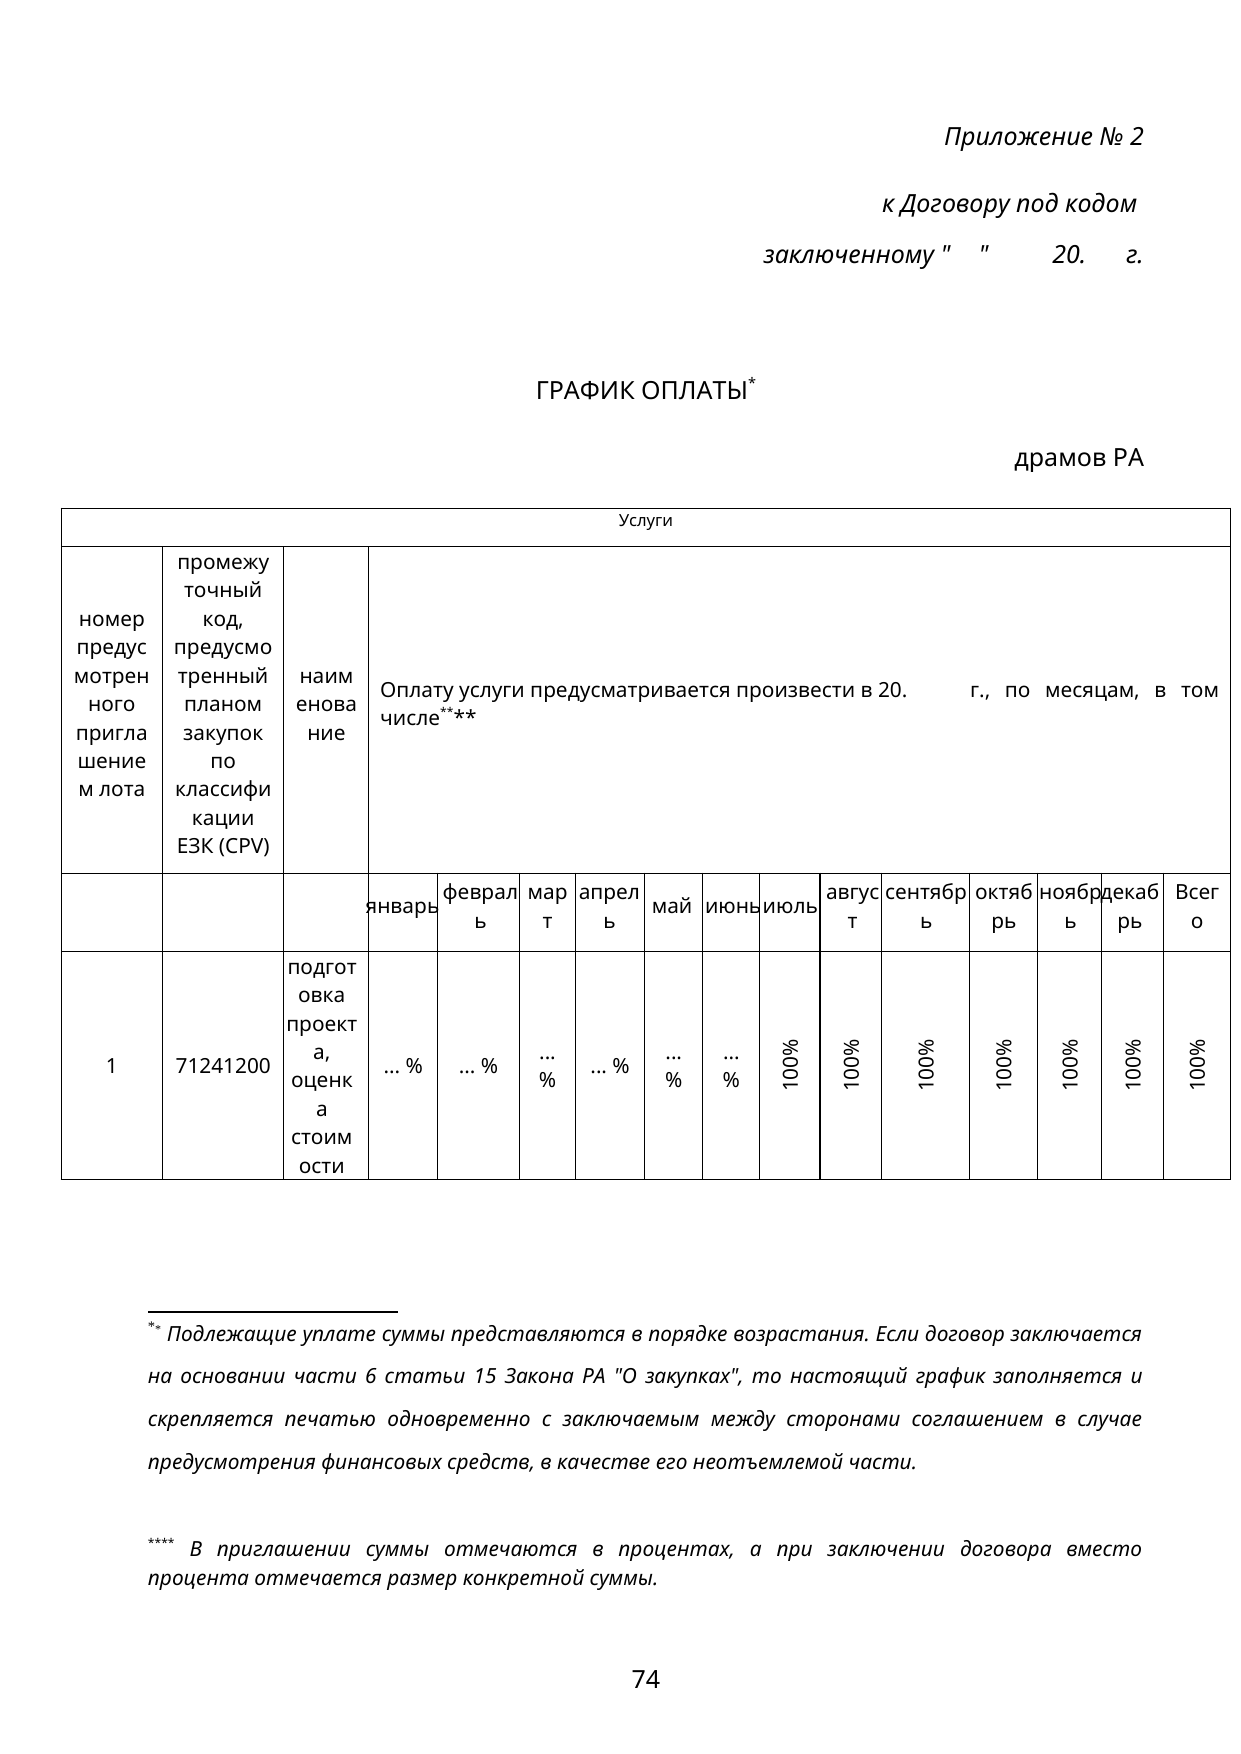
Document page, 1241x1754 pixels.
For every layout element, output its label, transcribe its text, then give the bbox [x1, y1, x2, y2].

table_cell июль [760, 874, 819, 951]
text Приложение № 2 [148, 118, 1144, 152]
table_cell номер предусмотренного приглашением лота [62, 547, 162, 872]
table_cell январь [369, 874, 437, 951]
table_cell 100% [970, 952, 1037, 1179]
table_cell ... % [438, 952, 519, 1179]
table_cell 100% [882, 952, 969, 1179]
table_cell [62, 874, 162, 951]
table_cell ... % [645, 952, 702, 1179]
table_cell апрель [576, 874, 644, 951]
table_cell промежуточный код, предусмотренный планом закупок по классификации ЕЗК (CPV) [163, 547, 283, 872]
table_cell ... % [576, 952, 644, 1179]
table_cell ... % [369, 952, 437, 1179]
table_cell март [520, 874, 575, 951]
table_cell май [645, 874, 702, 951]
table_cell [284, 874, 368, 951]
table_cell 100% [821, 952, 881, 1179]
table_cell август [821, 874, 881, 951]
table_cell 71241200 [163, 952, 283, 1179]
table_cell 100% [760, 952, 819, 1179]
table_cell 100% [1038, 952, 1101, 1179]
text драмов РА [148, 440, 1144, 474]
table_cell февраль [438, 874, 519, 951]
table_cell 1 [62, 952, 162, 1179]
table_cell ... % [703, 952, 759, 1179]
table_cell [163, 874, 283, 951]
table_cell 100% [1102, 952, 1163, 1179]
table_cell 100% [1164, 952, 1230, 1179]
table_cell сентябрь [882, 874, 969, 951]
table_cell подготовка проекта, оценка стоимости [284, 952, 368, 1179]
table_cell декабрь [1102, 874, 1163, 951]
table_cell Оплату услуги предусматривается произвести в 20. г., по месяцам, в том числе** [369, 547, 1230, 872]
table_cell октябрь [970, 874, 1037, 951]
table_cell июнь [703, 874, 759, 951]
table_cell наименование [284, 547, 368, 872]
text ГРАФИК ОПЛАТЫ* [148, 372, 1144, 406]
table_cell Всего [1164, 874, 1230, 951]
table_cell ноябрь [1038, 874, 1101, 951]
table_cell ... % [520, 952, 575, 1179]
text к Договору под кодом заключенному " " 20. г. [148, 186, 1144, 271]
table_header Услуги [62, 509, 1230, 546]
